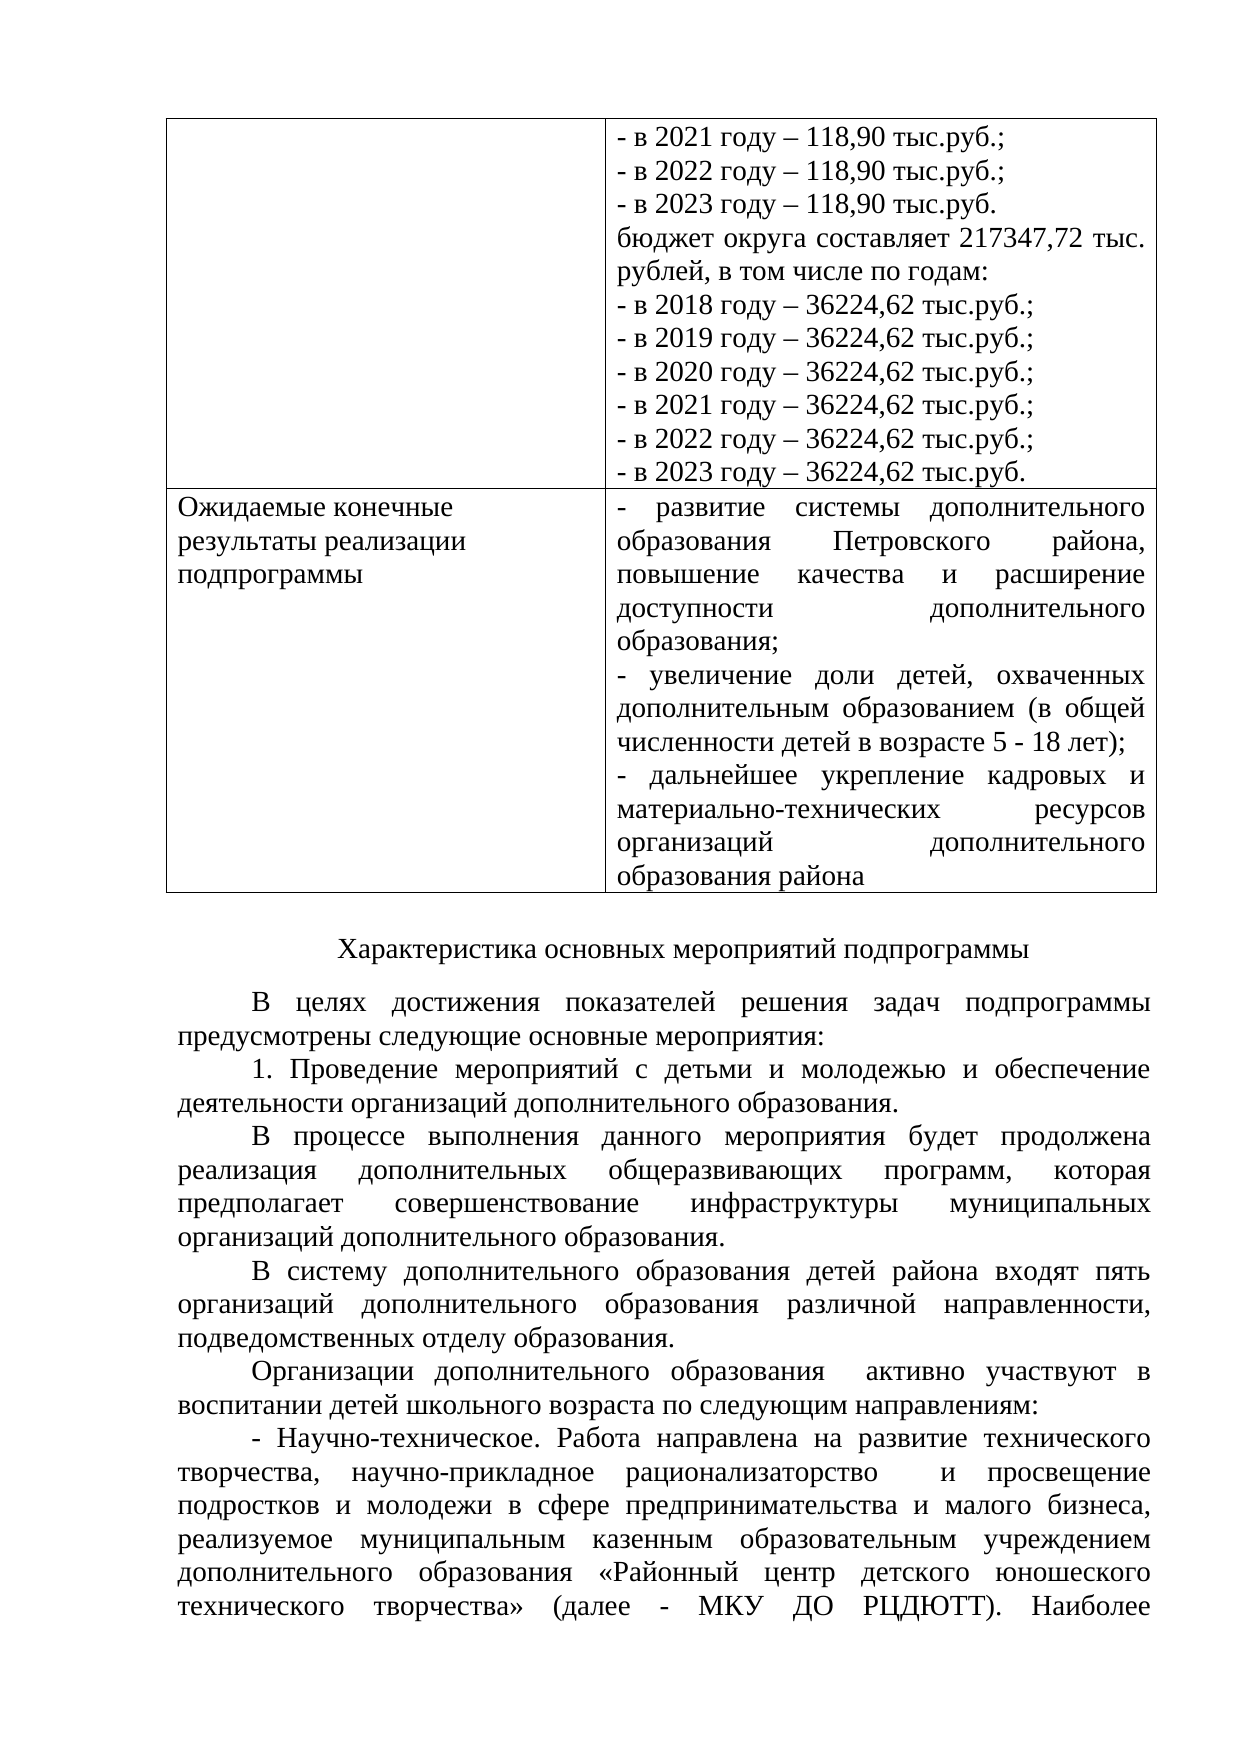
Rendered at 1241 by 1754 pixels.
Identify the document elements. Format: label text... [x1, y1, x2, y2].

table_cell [606, 119, 1156, 488]
list 1. Проведение мероприятий с детьми и молодежью и обеспечение деятельности организаций дополнительного образования. [177, 1051, 1152, 1118]
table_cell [167, 119, 605, 488]
table_cell - развитие системы дополнительного образования Петровского района, повышение качества и расширение доступности дополнительного образования; - увеличение доли детей, охваченных дополнительным образованием (в общей численности детей в возрасте 5 - 18 лет); - дальнейшее укрепление кадровых и материально-технических ресурсов организаций дополнительного образования района [606, 489, 1156, 892]
list В процессе выполнения данного мероприятия будет продолжена реализация дополнительных общеразвивающих программ, которая предполагает совершенствование инфраструктуры муниципальных организаций дополнительного образования. [177, 1118, 1152, 1253]
text В систему дополнительного образования детей района входят пять организаций дополнительного образования различной направленности, подведомственных отделу образования. [177, 1253, 1152, 1353]
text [177, 1420, 1152, 1622]
text Характеристика основных мероприятий подпрограммы [215, 938, 1152, 963]
list В целях достижения показателей решения задач подпрограммы предусмотрены следующие основные мероприятия: [177, 984, 1152, 1051]
text Организации дополнительного образования активно участвуют в воспитании детей школьного возраста по следующим направлениям: [177, 1353, 1152, 1420]
table_cell Ожидаемые конечные результаты реализации подпрограммы [167, 489, 605, 892]
